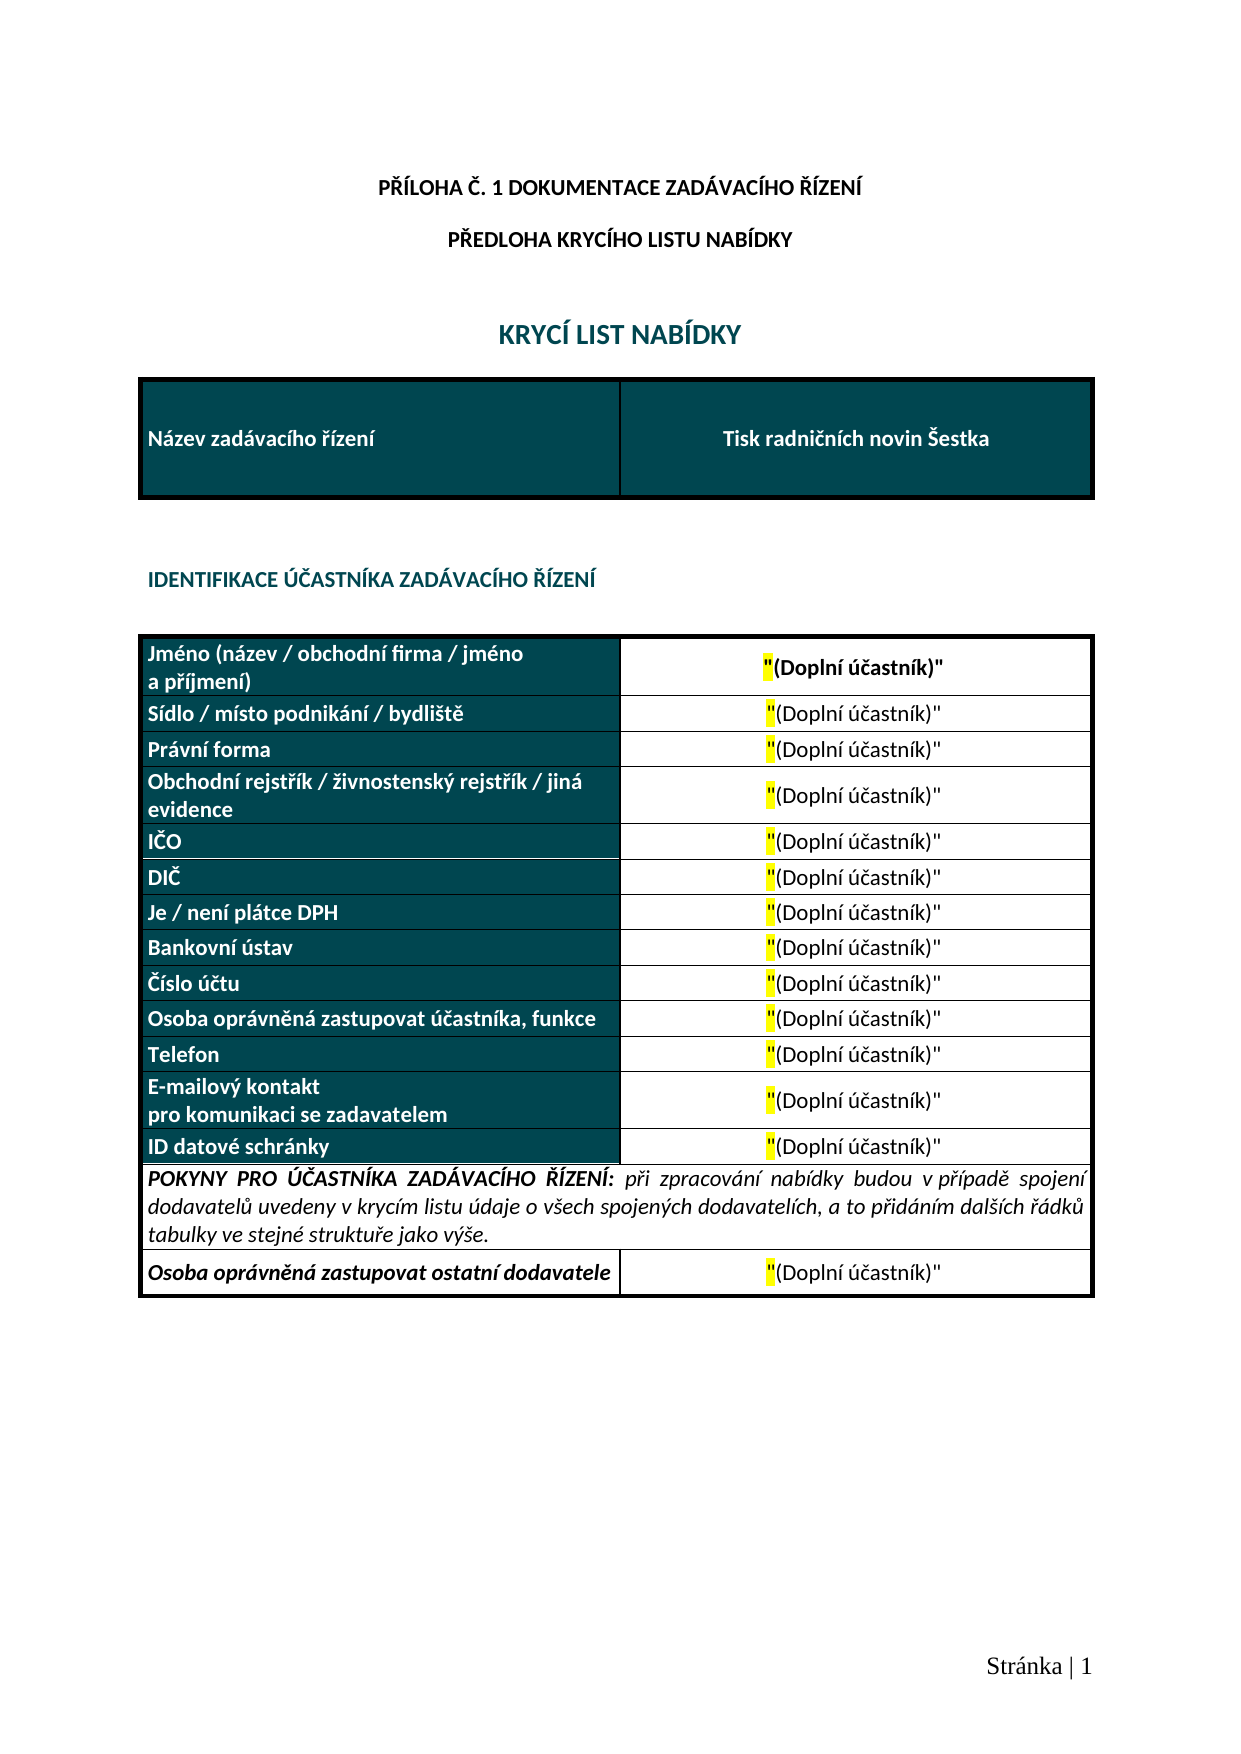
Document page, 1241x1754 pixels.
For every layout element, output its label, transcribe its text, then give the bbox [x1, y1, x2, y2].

table_cell [621, 824, 1090, 858]
table_cell [621, 895, 1090, 929]
table_cell [621, 732, 1090, 766]
table_cell [621, 930, 1090, 965]
table_cell POKYNY PRO ÚČASTNÍKA ZADÁVACÍHO ŘÍZENÍ: při zpracování nabídky budou v případě spojení dodavatelů uvedeny v krycím listu údaje o všech spojených dodavatelích, a to přidáním dalších řádků tabulky ve stejné struktuře jako výše. [143, 1165, 1090, 1248]
table_cell [621, 1072, 1090, 1128]
text KRYCÍ LIST NABÍDKY [148, 316, 1093, 352]
table_cell [621, 1129, 1090, 1163]
table_cell [621, 1250, 1090, 1294]
table_cell [621, 696, 1090, 731]
table_cell Sídlo / místo podnikání / bydliště [143, 696, 619, 731]
table_cell ID datové schránky [143, 1129, 619, 1163]
table_header [621, 639, 1090, 695]
table_cell [621, 1001, 1090, 1036]
table_cell IČO [143, 824, 619, 858]
table_cell Číslo účtu [143, 966, 619, 1000]
table_cell [621, 767, 1090, 823]
table_cell [621, 966, 1090, 1000]
table_cell Bankovní ústav [143, 930, 619, 965]
table_cell Telefon [143, 1037, 619, 1071]
table_cell DIČ [143, 860, 619, 894]
table_cell Je / není plátce DPH [143, 895, 619, 929]
text PŘÍLOHA Č. 1 DOKUMENTACE ZADÁVACÍHO ŘÍZENÍ [148, 173, 1093, 201]
table_cell Obchodní rejstřík / živnostenský rejstřík / jiná evidence [143, 767, 619, 823]
table_cell [621, 860, 1090, 894]
table_cell [621, 1037, 1090, 1071]
table_cell Právní forma [143, 732, 619, 766]
table_cell E-mailový kontakt pro komunikaci se zadavatelem [143, 1072, 619, 1128]
table_cell Osoba oprávněná zastupovat ostatní dodavatele [143, 1250, 619, 1294]
text PŘEDLOHA KRYCÍHO LISTU NABÍDKY [148, 226, 1093, 254]
table_header Tisk radničních novin Šestka [621, 382, 1090, 495]
table_header Jméno (název / obchodní firma / jméno a příjmení) [143, 639, 619, 695]
text Identifikace účastníka zadávacího řízení [148, 565, 1093, 593]
table_cell Osoba oprávněná zastupovat účastníka, funkce [143, 1001, 619, 1036]
table_header Název zadávacího řízení [143, 382, 619, 495]
